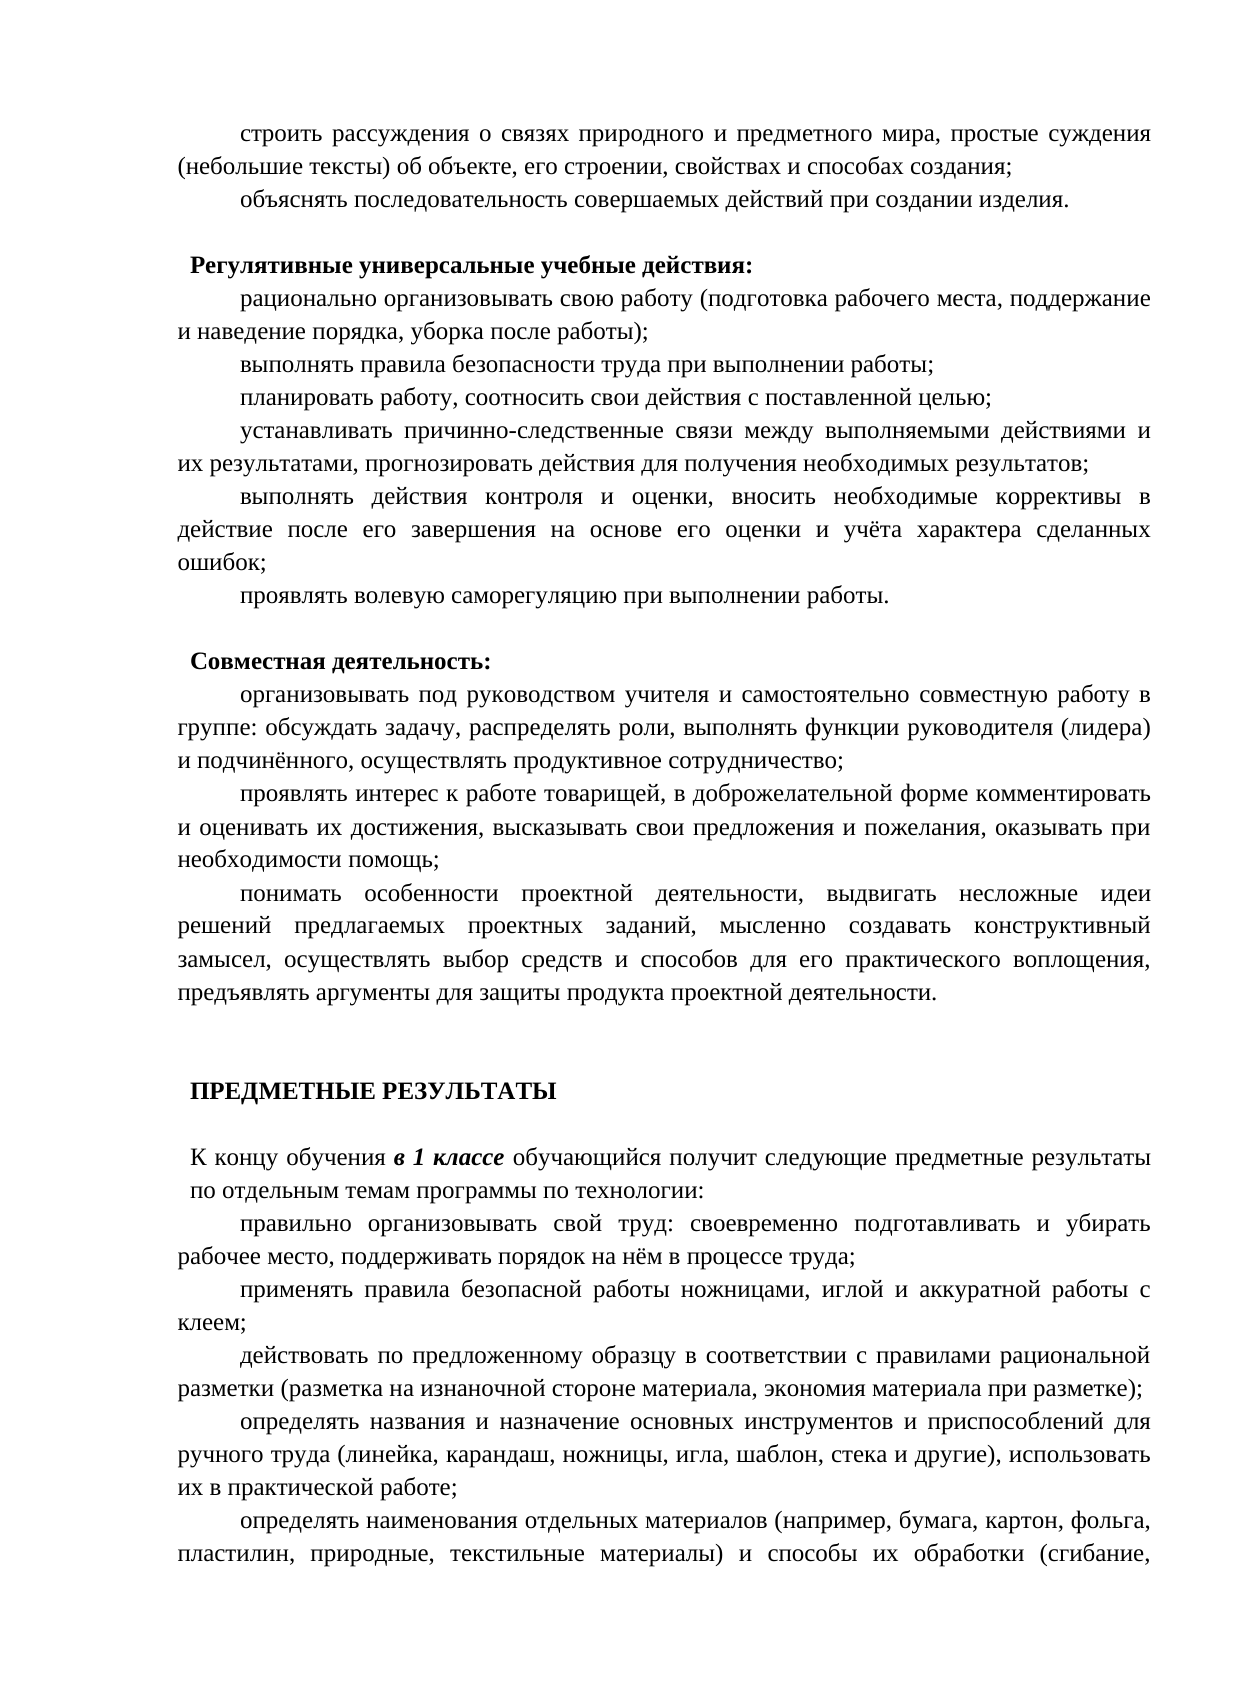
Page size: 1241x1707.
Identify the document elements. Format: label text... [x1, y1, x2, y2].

text применять правила безопасной работы ножницами, иглой и аккуратной работы с клеем; [177, 1274, 1152, 1336]
text ПРЕДМЕТНЫЕ РЕЗУЛЬТАТЫ [190, 1076, 1152, 1104]
text устанавливать причинно-следственные связи между выполняемыми действиями и их результатами, прогнозировать действия для получения необходимых результатов; [177, 415, 1152, 477]
text К концу обучения в 1 классе обучающийся получит следующие предметные результаты по отдельным темам программы по технологии: [190, 1142, 1152, 1203]
text рационально организовывать свою работу (подготовка рабочего места, поддержание и наведение порядка, уборка после работы); [177, 283, 1152, 345]
text действовать по предложенному образцу в соответствии с правилами рациональной разметки (разметка на изнаночной стороне материала, экономия материала при разметке); [177, 1340, 1152, 1402]
text правильно организовывать свой труд: своевременно подготавливать и убирать рабочее место, поддерживать порядок на нём в процессе труда; [177, 1208, 1152, 1269]
text строить рассуждения о связях природного и предметного мира, простые суждения (небольшие тексты) об объекте, его строении, свойствах и способах создания; [177, 118, 1152, 180]
text проявлять волевую саморегуляцию при выполнении работы. [177, 580, 1152, 609]
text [177, 1505, 1152, 1567]
text объяснять последовательность совершаемых действий при создании изделия. [177, 184, 1152, 213]
text выполнять действия контроля и оценки, вносить необходимые коррективы в действие после его завершения на основе его оценки и учёта характера сделанных ошибок; [177, 481, 1152, 576]
text проявлять интерес к работе товарищей, в доброжелательной форме комментировать и оценивать их достижения, высказывать свои предложения и пожелания, оказывать при необходимости помощь; [177, 778, 1152, 873]
text организовывать под руководством учителя и самостоятельно совместную работу в группе: обсуждать задачу, распределять роли, выполнять функции руководителя (лидера) и подчинённого, осуществлять продуктивное сотрудничество; [177, 679, 1152, 774]
text планировать работу, соотносить свои действия с поставленной целью; [177, 382, 1152, 411]
text определять названия и назначение основных инструментов и приспособлений для ручного труда (линейка, карандаш, ножницы, игла, шаблон, стека и другие), использовать их в практической работе; [177, 1406, 1152, 1501]
text Регулятивные универсальные учебные действия: [190, 250, 1152, 279]
text Совместная деятельность: [190, 646, 1152, 675]
text выполнять правила безопасности труда при выполнении работы; [177, 349, 1152, 378]
text понимать особенности проектной деятельности, выдвигать несложные идеи решений предлагаемых проектных заданий, мысленно создавать конструктивный замысел, осуществлять выбор средств и способов для его практического воплощения, предъявлять аргументы для защиты продукта проектной деятельности. [177, 878, 1152, 1005]
